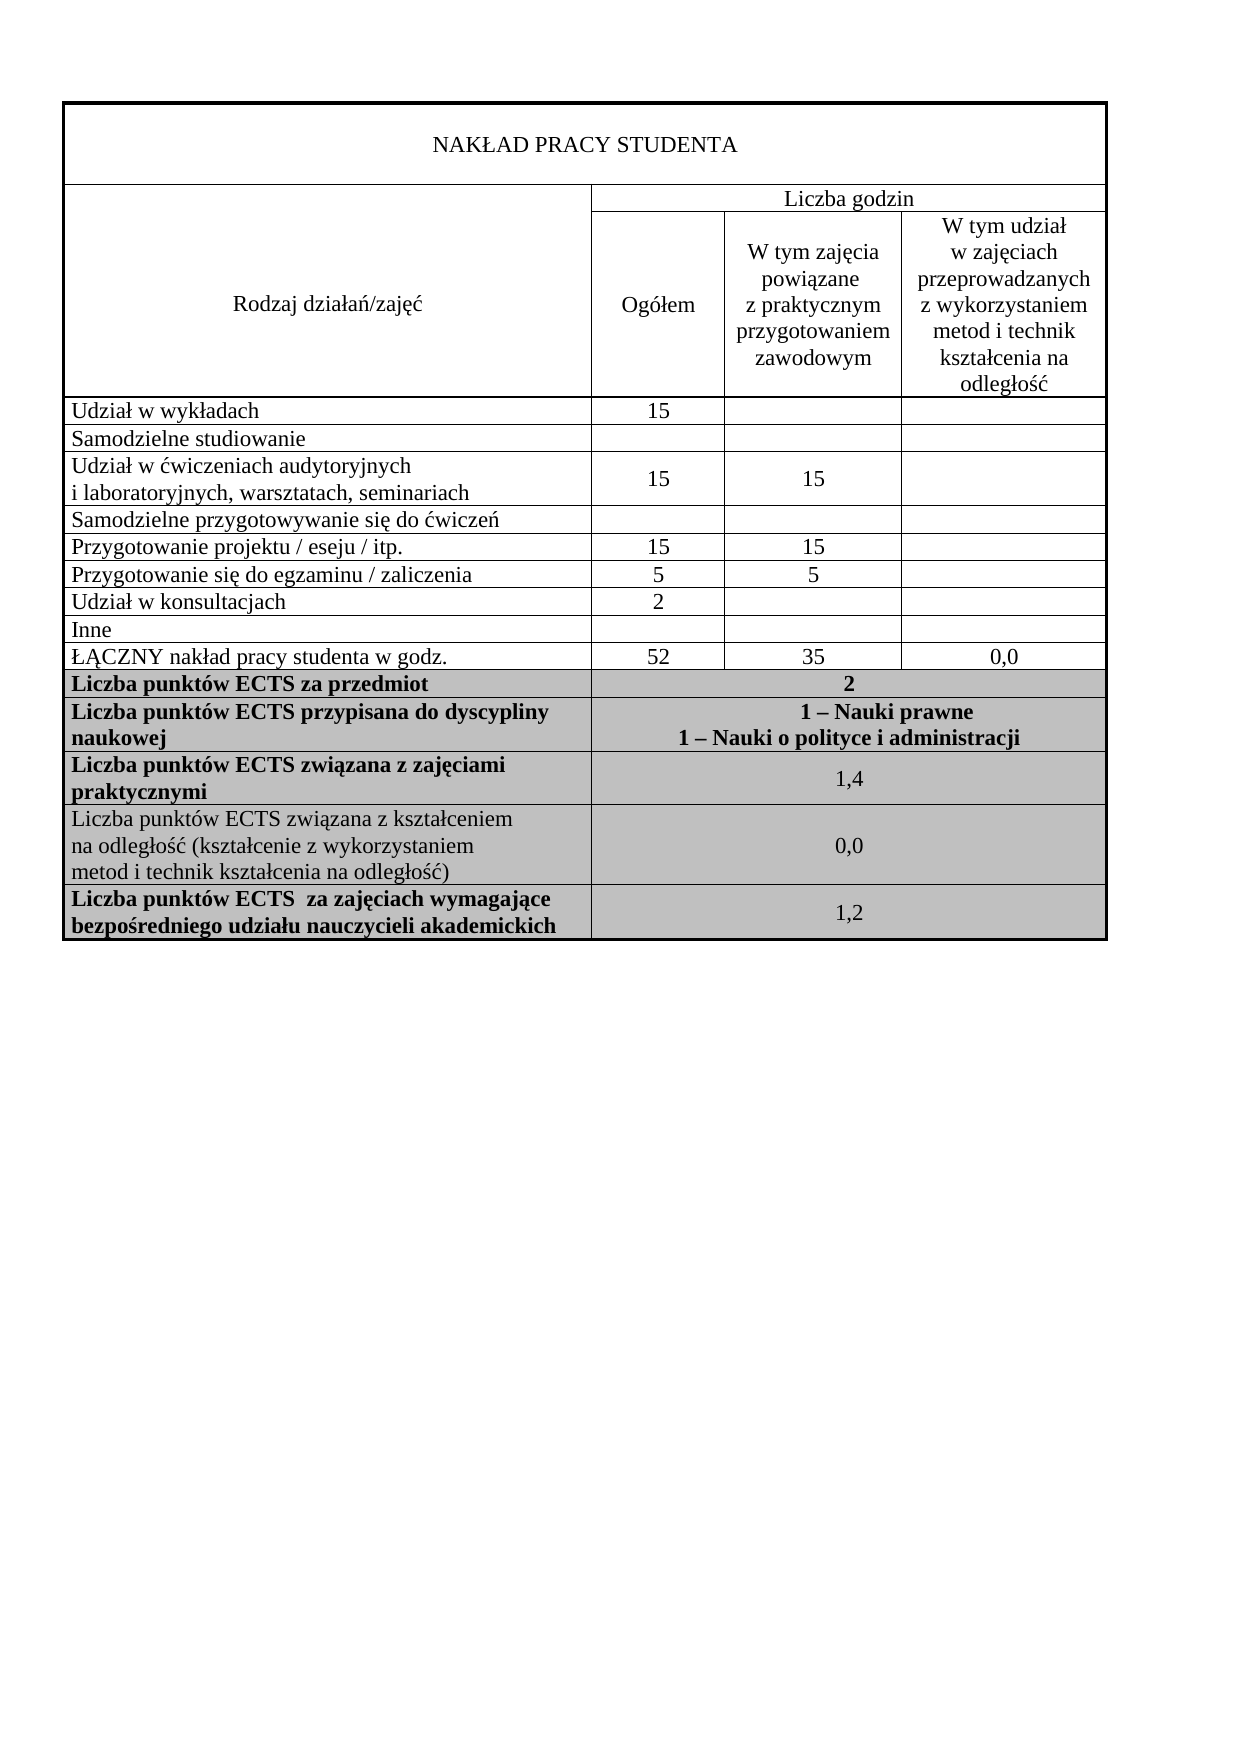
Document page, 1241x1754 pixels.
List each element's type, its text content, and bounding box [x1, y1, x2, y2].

table_cell Ogółem [592, 212, 724, 396]
table_cell Liczba punktów ECTS przypisana do dyscypliny naukowej [65, 698, 591, 751]
table_cell 15 [725, 452, 901, 505]
table_cell Liczba godzin [592, 185, 1105, 211]
table_cell Liczba punktów ECTS za zajęciach wymagające bezpośredniego udziału nauczycieli akademickich [65, 885, 591, 938]
table_cell 35 [725, 643, 901, 669]
table_cell [592, 616, 724, 642]
table_cell Samodzielne studiowanie [65, 425, 591, 451]
table_cell [725, 425, 901, 451]
table_cell [592, 425, 724, 451]
table_cell 52 [592, 643, 724, 669]
table_cell W tym udział w zajęciach przeprowadzanych z wykorzystaniem metod i technik kształcenia na odległość [902, 212, 1105, 396]
table_cell 5 [725, 561, 901, 587]
table_cell 2 [592, 588, 724, 614]
table_cell 1,2 [592, 885, 1105, 938]
table_cell 15 [592, 534, 724, 560]
table_cell 15 [592, 398, 724, 424]
table_cell [902, 616, 1105, 642]
table_cell [902, 588, 1105, 614]
table_cell [902, 561, 1105, 587]
table_cell Rodzaj działań/zajęć [65, 185, 591, 396]
table_cell Przygotowanie się do egzaminu / zaliczenia [65, 561, 591, 587]
table_cell 15 [592, 452, 724, 505]
table_cell [592, 506, 724, 532]
table_cell 0,0 [902, 643, 1105, 669]
table_cell 0,0 [592, 805, 1105, 884]
table_cell Samodzielne przygotowywanie się do ćwiczeń [65, 506, 591, 532]
table_cell Przygotowanie projektu / eseju / itp. [65, 534, 591, 560]
table_cell ŁĄCZNY nakład pracy studenta w godz. [65, 643, 591, 669]
table_cell 1,4 [592, 752, 1105, 804]
table_cell Udział w wykładach [65, 398, 591, 424]
table_cell Liczba punktów ECTS za przedmiot [65, 670, 591, 697]
table_cell 1 – Nauki prawne 1 – Nauki o polityce i administracji [592, 698, 1105, 751]
table_cell [725, 398, 901, 424]
table_cell Udział w konsultacjach [65, 588, 591, 614]
table_cell Inne [65, 616, 591, 642]
table_cell 2 [592, 670, 1105, 697]
table_cell Udział w ćwiczeniach audytoryjnych i laboratoryjnych, warsztatach, seminariach [65, 452, 591, 505]
table_cell 15 [725, 534, 901, 560]
table_cell [725, 506, 901, 532]
table_cell [902, 506, 1105, 532]
table_cell [725, 616, 901, 642]
table_header NAKŁAD PRACY STUDENTA [65, 105, 1105, 183]
table_cell [902, 398, 1105, 424]
table_cell [902, 534, 1105, 560]
table_cell Liczba punktów ECTS związana z zajęciami praktycznymi [65, 752, 591, 804]
table_cell Liczba punktów ECTS związana z kształceniem na odległość (kształcenie z wykorzystaniem metod i technik kształcenia na odległość) [65, 805, 591, 884]
table_cell [902, 425, 1105, 451]
table_cell W tym zajęcia powiązane z praktycznym przygotowaniem zawodowym [725, 212, 901, 396]
table_cell [725, 588, 901, 614]
table_cell 5 [592, 561, 724, 587]
table_cell [902, 452, 1105, 505]
